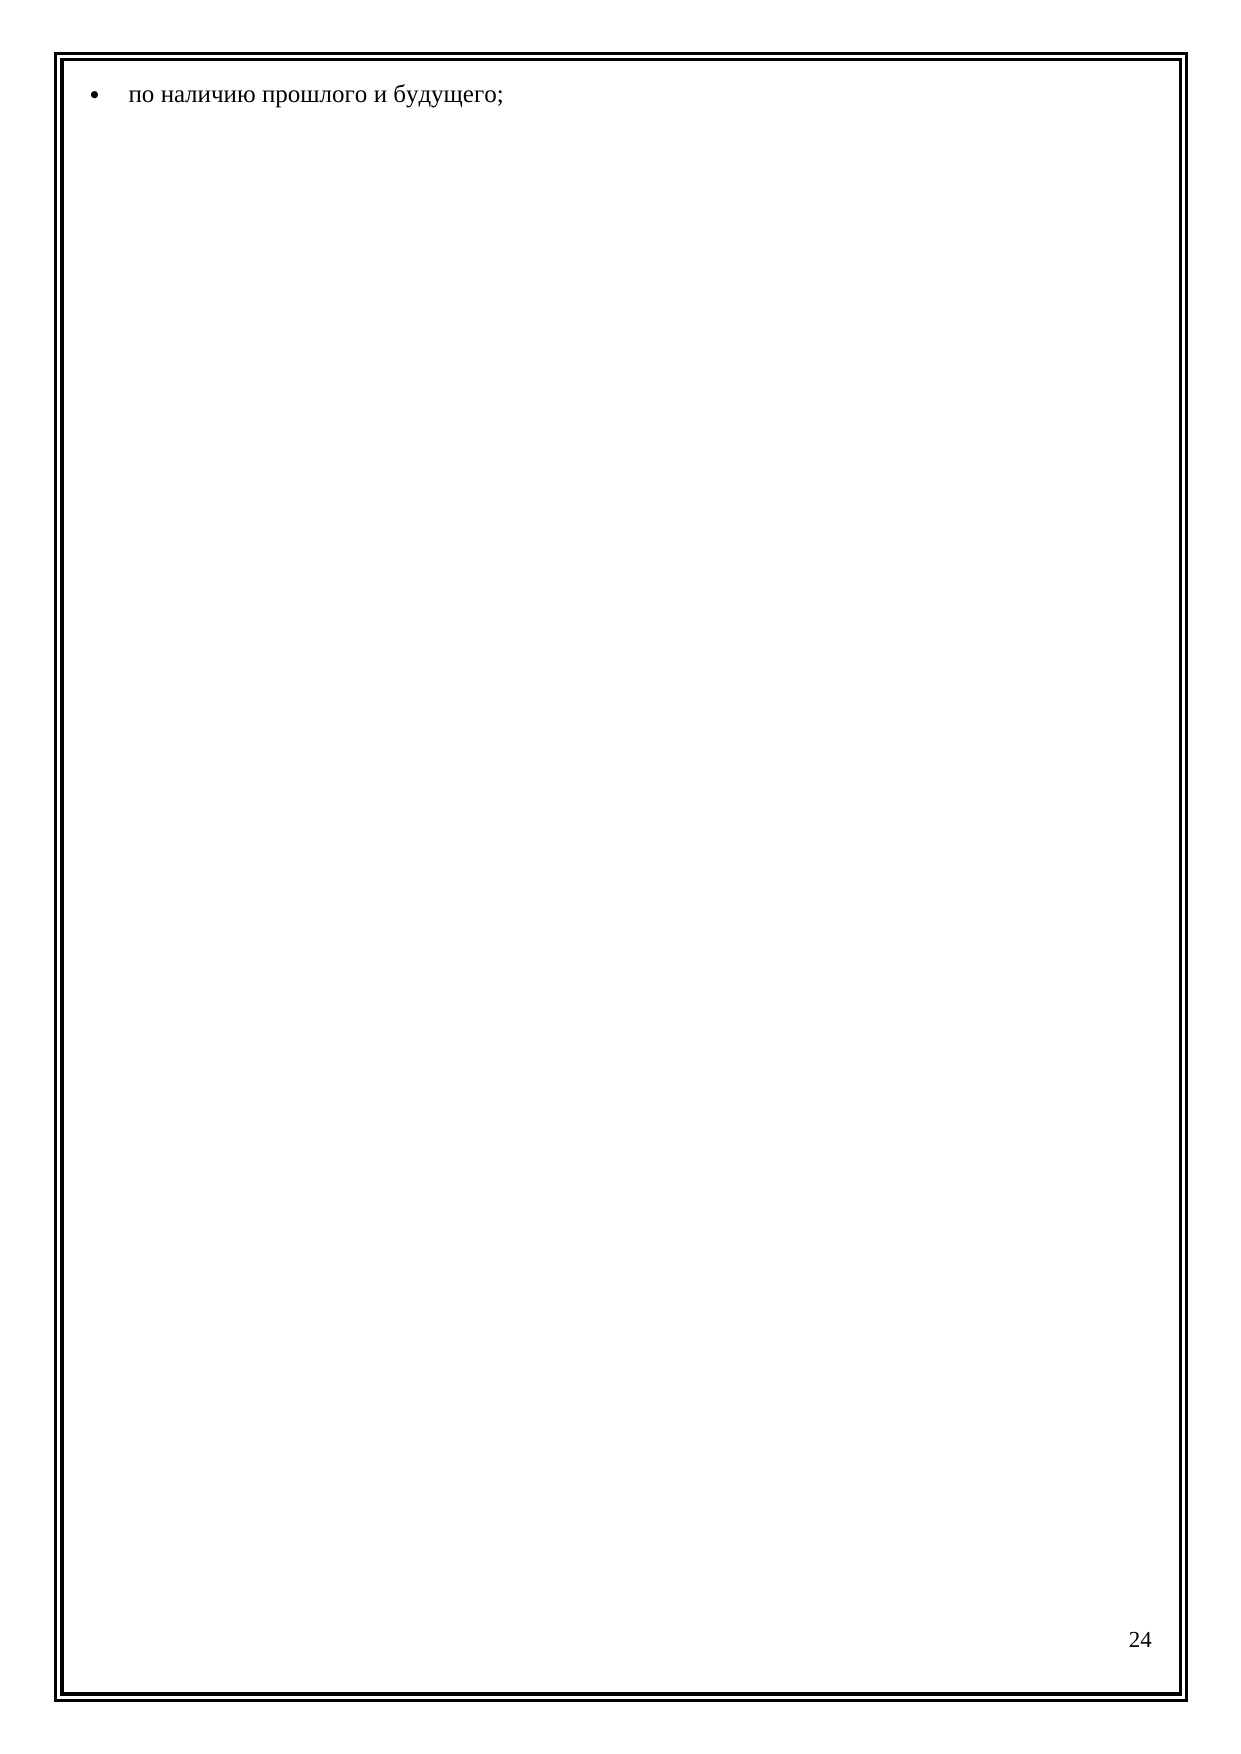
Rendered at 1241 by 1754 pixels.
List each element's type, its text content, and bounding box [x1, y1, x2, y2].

list по наличию прошлого и будущего; [91, 79, 1163, 108]
